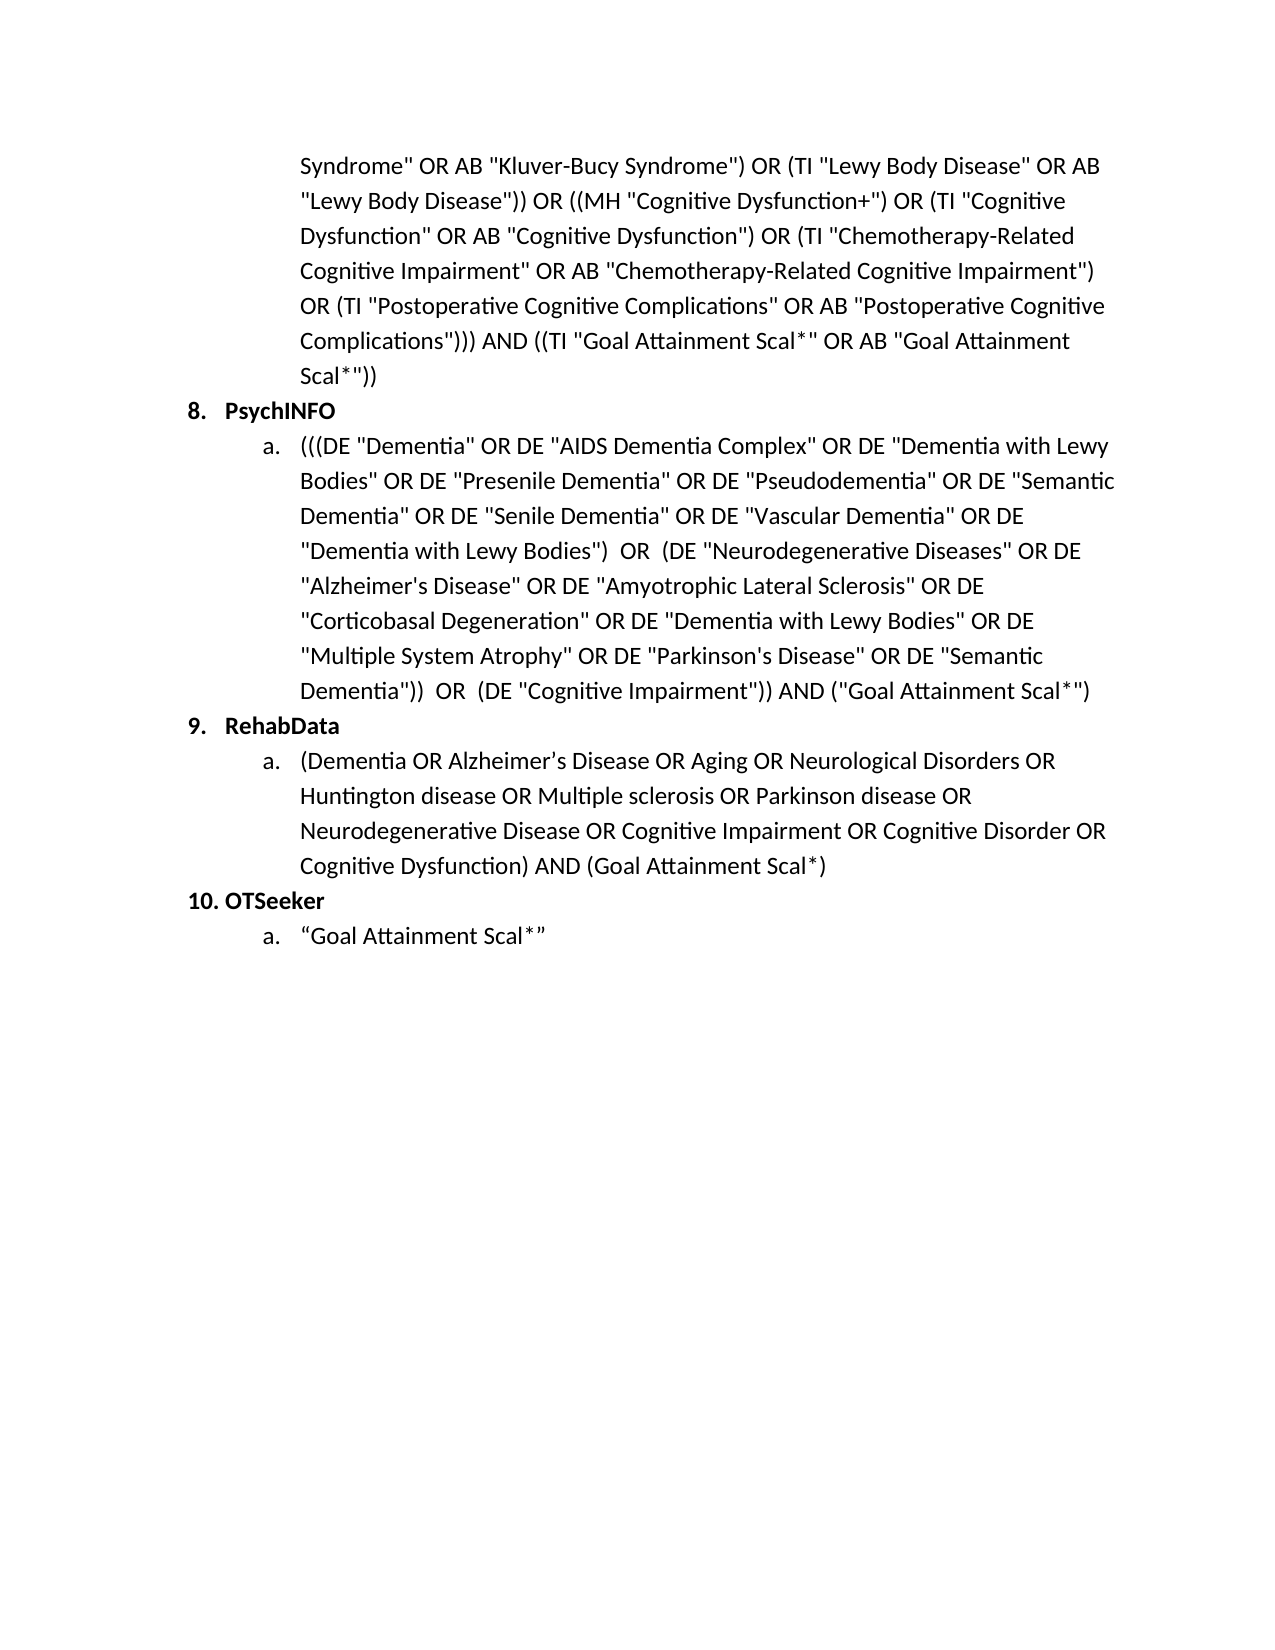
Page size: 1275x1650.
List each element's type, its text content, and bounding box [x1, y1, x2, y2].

list OTSeeker [187, 885, 1125, 916]
list “Goal Attainment Scal*” [262, 920, 1125, 951]
list (((DE "Dementia" OR DE "AIDS Dementia Complex" OR DE "Dementia with Lewy Bodies" OR DE "Presenile Dementia" OR DE "Pseudodementia" OR DE "Semantic Dementia" OR DE "Senile Dementia" OR DE "Vascular Dementia" OR DE "Dementia with Lewy Bodies") OR (DE "Neurodegenerative Diseases" OR DE "Alzheimer's Disease" OR DE "Amyotrophic Lateral Sclerosis" OR DE "Corticobasal Degeneration" OR DE "Dementia with Lewy Bodies" OR DE "Multiple System Atrophy" OR DE "Parkinson's Disease" OR DE "Semantic Dementia")) OR (DE "Cognitive Impairment")) AND ("Goal Attainment Scal*") [262, 430, 1125, 706]
list RehabData [187, 710, 1125, 741]
list PsychINFO [187, 395, 1125, 426]
list (Dementia OR Alzheimer’s Disease OR Aging OR Neurological Disorders OR Huntington disease OR Multiple sclerosis OR Parkinson disease OR Neurodegenerative Disease OR Cognitive Impairment OR Cognitive Disorder OR Cognitive Dysfunction) AND (Goal Attainment Scal*) [262, 745, 1125, 881]
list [262, 150, 1125, 391]
